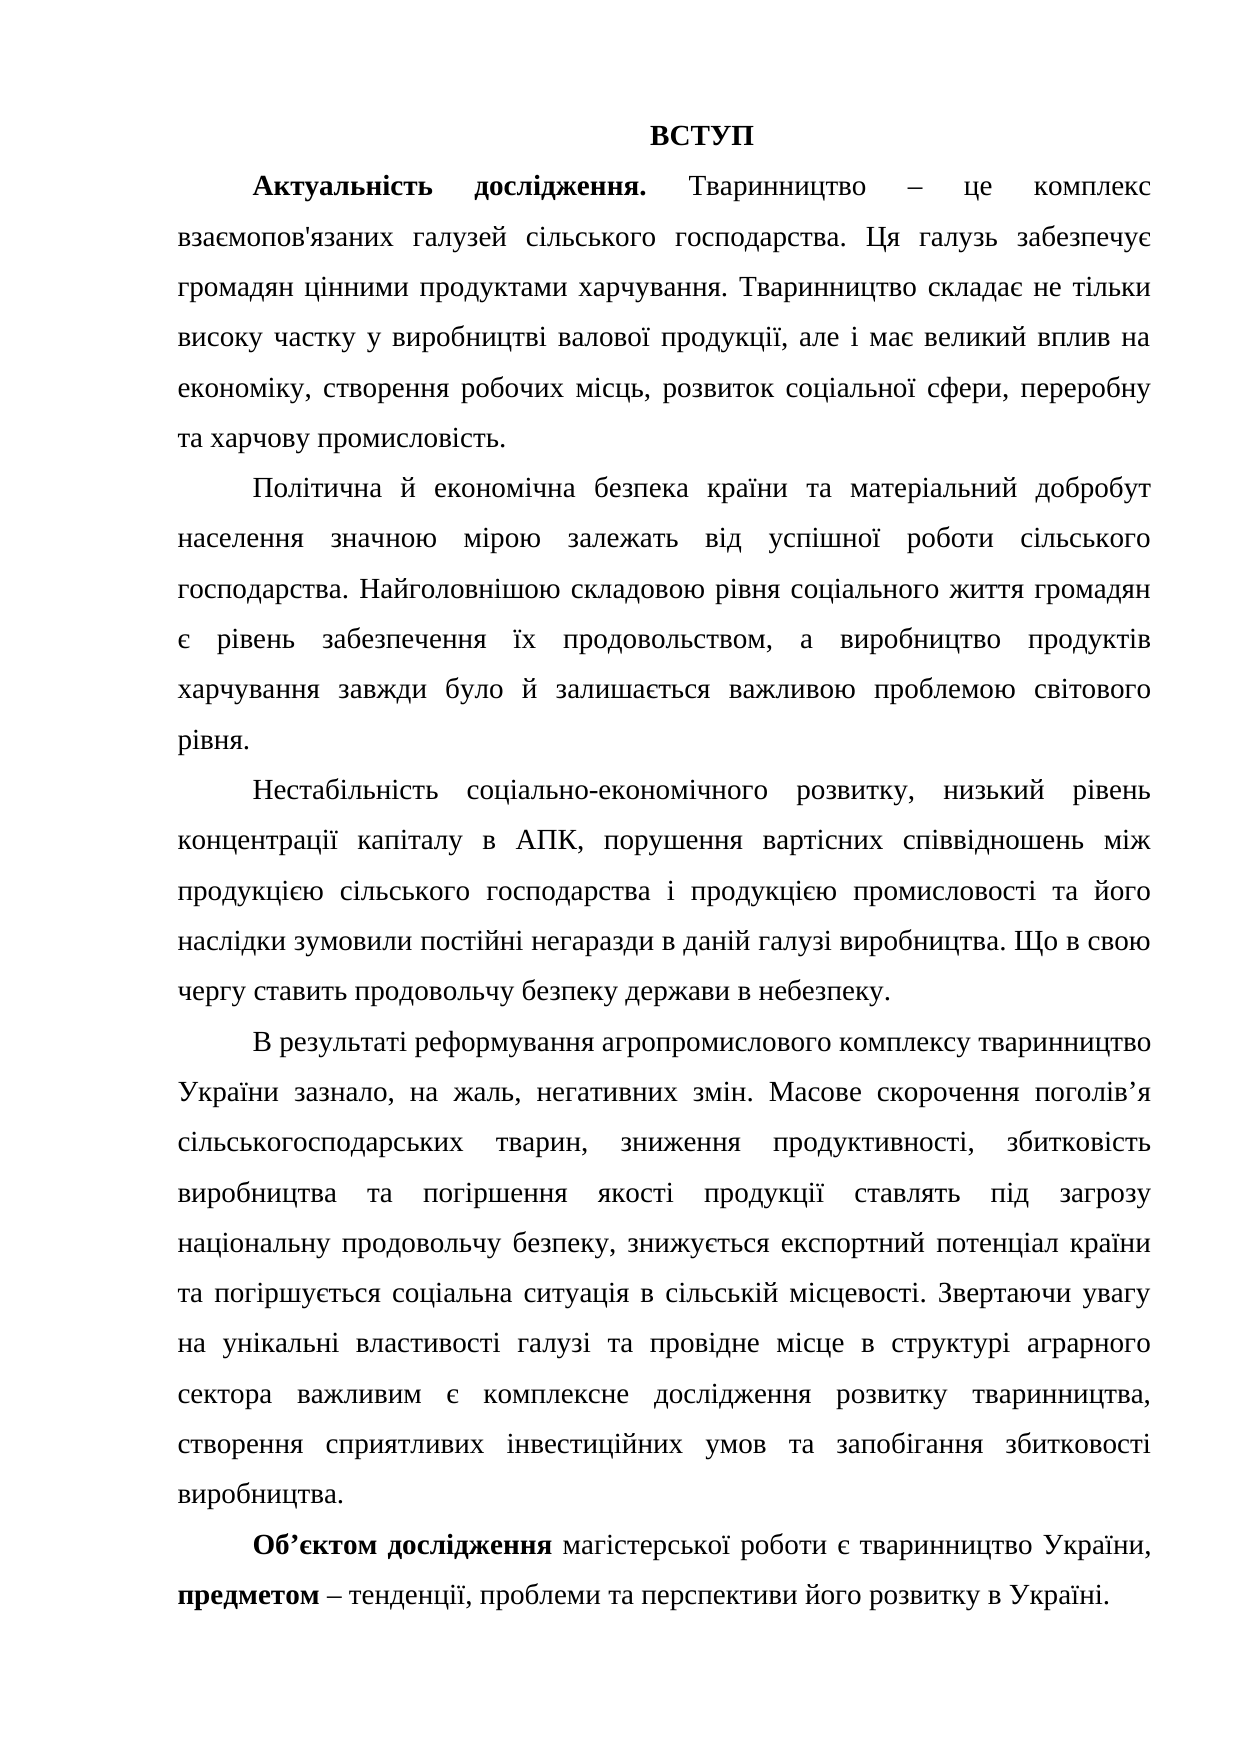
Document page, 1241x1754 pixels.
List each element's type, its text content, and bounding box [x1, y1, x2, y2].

text Нестабільність соціально-економічного розвитку, низький рівень концентрації капіталу в АПК, порушення вартісних співвідношень між продукцією сільського господарства і продукцією промисловості та його наслідки зумовили постійні негаразди в даній галузі виробництва. Що в свою чергу ставить продовольчу безпеку держави в небезпеку. [177, 772, 1152, 1007]
text Актуальність дослідження. Тваринництво – це комплекс взаємопов'язаних галузей сільського господарства. Ця галузь забезпечує громадян цінними продуктами харчування. Тваринництво складає не тільки високу частку у виробництві валової продукції, але і має великий вплив на економіку, створення робочих місць, розвиток соціальної сфери, переробну та харчову промисловість. [177, 168, 1152, 453]
text ВСТУП [177, 118, 1152, 152]
text В результаті реформування агропромислового комплексу тваринництво України зазнало, на жаль, негативних змін. Масове скорочення поголів’я сільськогосподарських тварин, зниження продуктивності, збитковість виробництва та погіршення якості продукції ставлять під загрозу національну продовольчу безпеку, знижується експортний потенціал країни та погіршується соціальна ситуація в сільській місцевості. Звертаючи увагу на унікальні властивості галузі та провідне місце в структурі аграрного сектора важливим є комплексне дослідження розвитку тваринництва, створення сприятливих інвестиційних умов та запобігання збитковості виробництва. [177, 1024, 1152, 1510]
text Об’єктом дослідження магістерської роботи є тваринництво України, предметом – тенденції, проблеми та перспективи його розвитку в Україні. [177, 1527, 1152, 1611]
text Політична й економічна безпека країни та матеріальний добробут населення значною мірою залежать від успішної роботи сільського господарства. Найголовнішою складовою рівня соціального життя громадян є рівень забезпечення їх продовольством, а виробництво продуктів харчування завжди було й залишається важливою проблемою світового рівня. [177, 470, 1152, 755]
